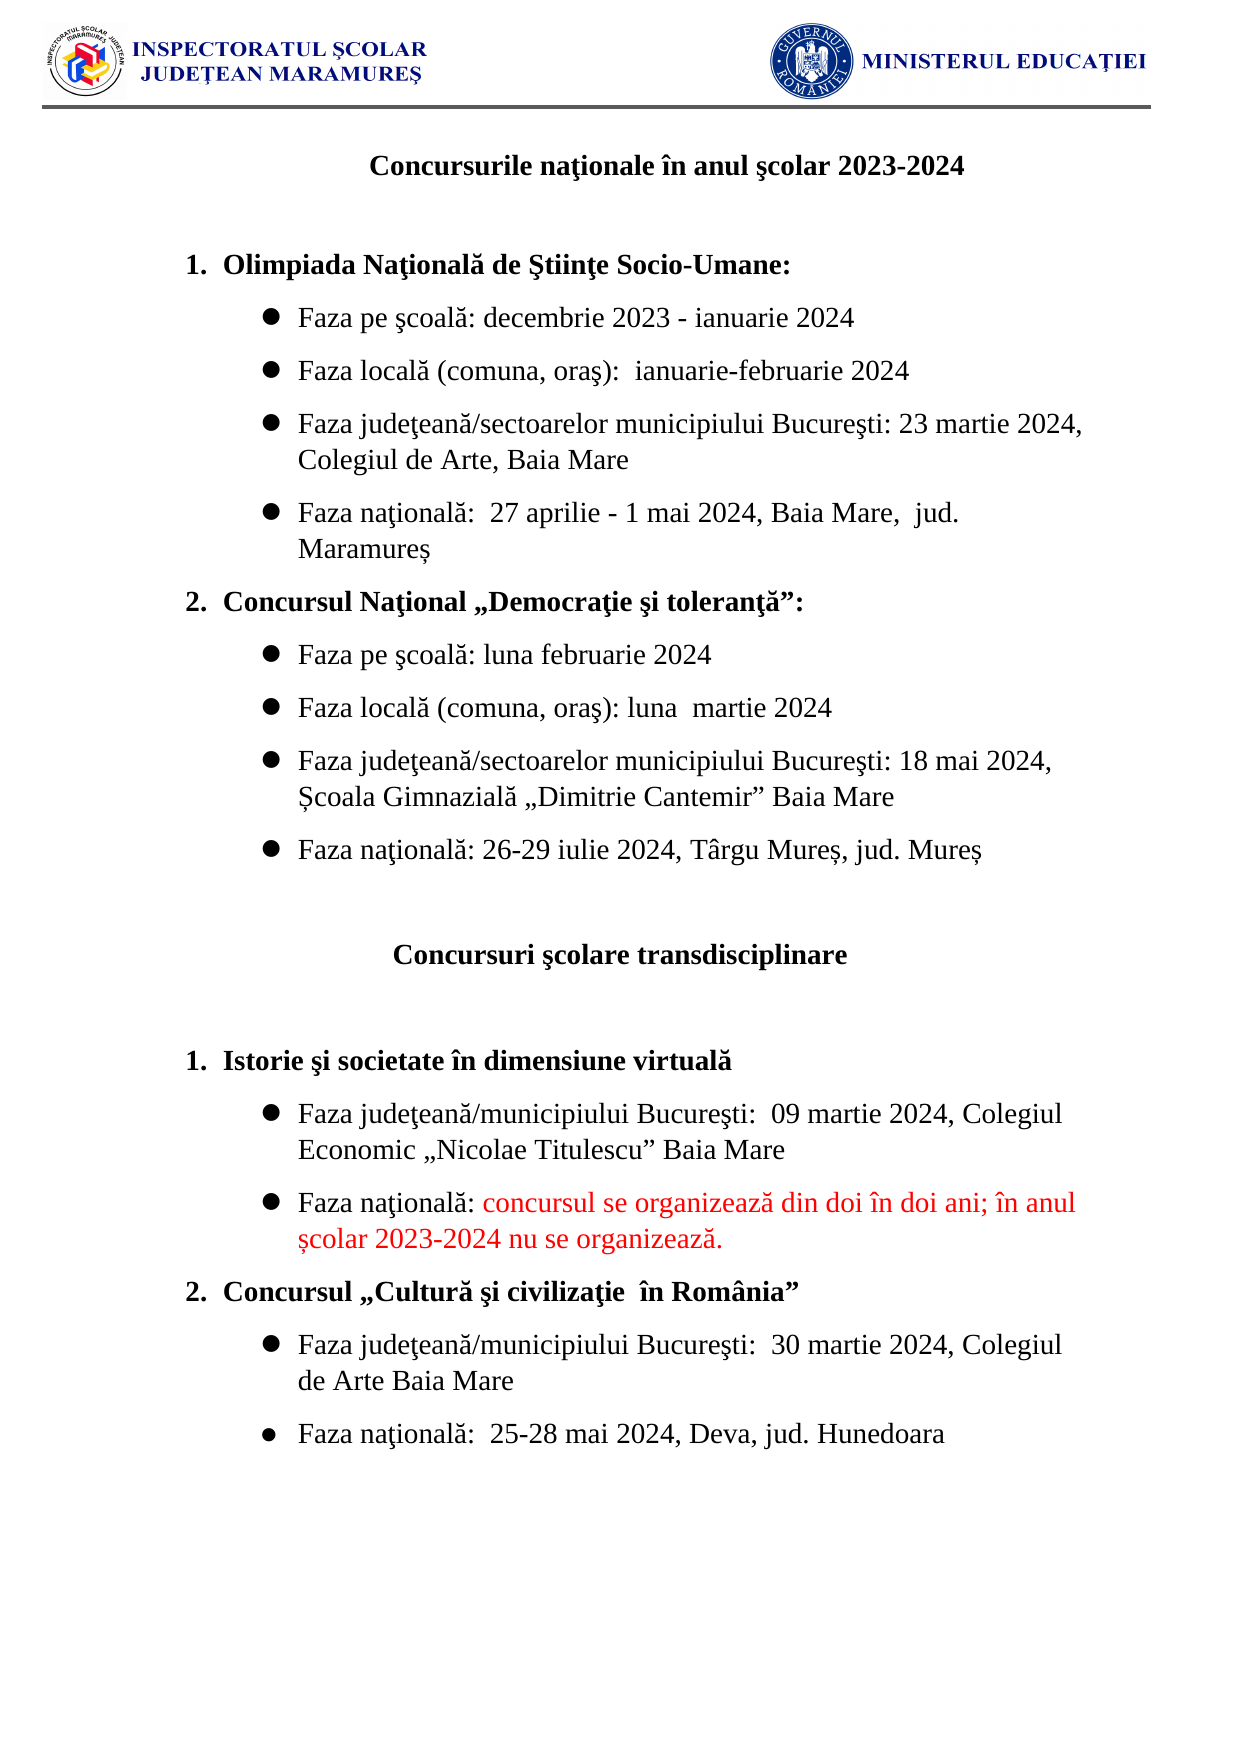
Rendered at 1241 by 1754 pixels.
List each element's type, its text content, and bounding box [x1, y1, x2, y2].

list Olimpiada Naţională de Ştiinţe Socio-Umane: [185, 247, 1093, 281]
list Faza naţională: 27 aprilie - 1 mai 2024, Baia Mare, jud. Maramureș [260, 495, 1093, 565]
list Faza judeţeană/municipiului Bucureşti: 30 martie 2024, Colegiul de Arte Baia Mare [260, 1327, 1093, 1397]
list Istorie şi societate în dimensiune virtuală [185, 1043, 1093, 1077]
list Faza naţională: 26-29 iulie 2024, Târgu Mureș, jud. Mureș [260, 832, 1093, 865]
picture [43, 22, 434, 100]
list Concursul „Cultură şi civilizaţie în România” [185, 1274, 1093, 1308]
list Faza naţională: concursul se organizează din doi în doi ani; în anul școlar 2023-2024 nu se organizează. [260, 1185, 1093, 1255]
list Concursul Naţional „Democraţie şi toleranţă”: [185, 584, 1093, 618]
list Faza judeţeană/sectoarelor municipiului Bucureşti: 23 martie 2024, Colegiul de Arte, Baia Mare [260, 406, 1093, 476]
text Concursuri şcolare transdisciplinare [148, 937, 1093, 971]
list Faza judeţeană/sectoarelor municipiului Bucureşti: 18 mai 2024, Școala Gimnazială „Dimitrie Cantemir” Baia Mare [260, 743, 1093, 812]
list Faza pe şcoală: luna februarie 2024 [260, 637, 1093, 671]
list Faza judeţeană/municipiului Bucureşti: 09 martie 2024, Colegiul Economic „Nicolae Titulescu” Baia Mare [260, 1096, 1093, 1166]
list Faza locală (comuna, oraş): luna martie 2024 [260, 690, 1093, 723]
list Faza naţională: 25-28 mai 2024, Deva, jud. Hunedoara [260, 1416, 1093, 1449]
picture [769, 22, 1151, 100]
list Faza locală (comuna, oraş): ianuarie-februarie 2024 [260, 353, 1093, 387]
list Faza pe şcoală: decembrie 2023 - ianuarie 2024 [260, 300, 1093, 334]
text Concursurile naţionale în anul şcolar 2023-2024 [295, 148, 1093, 181]
